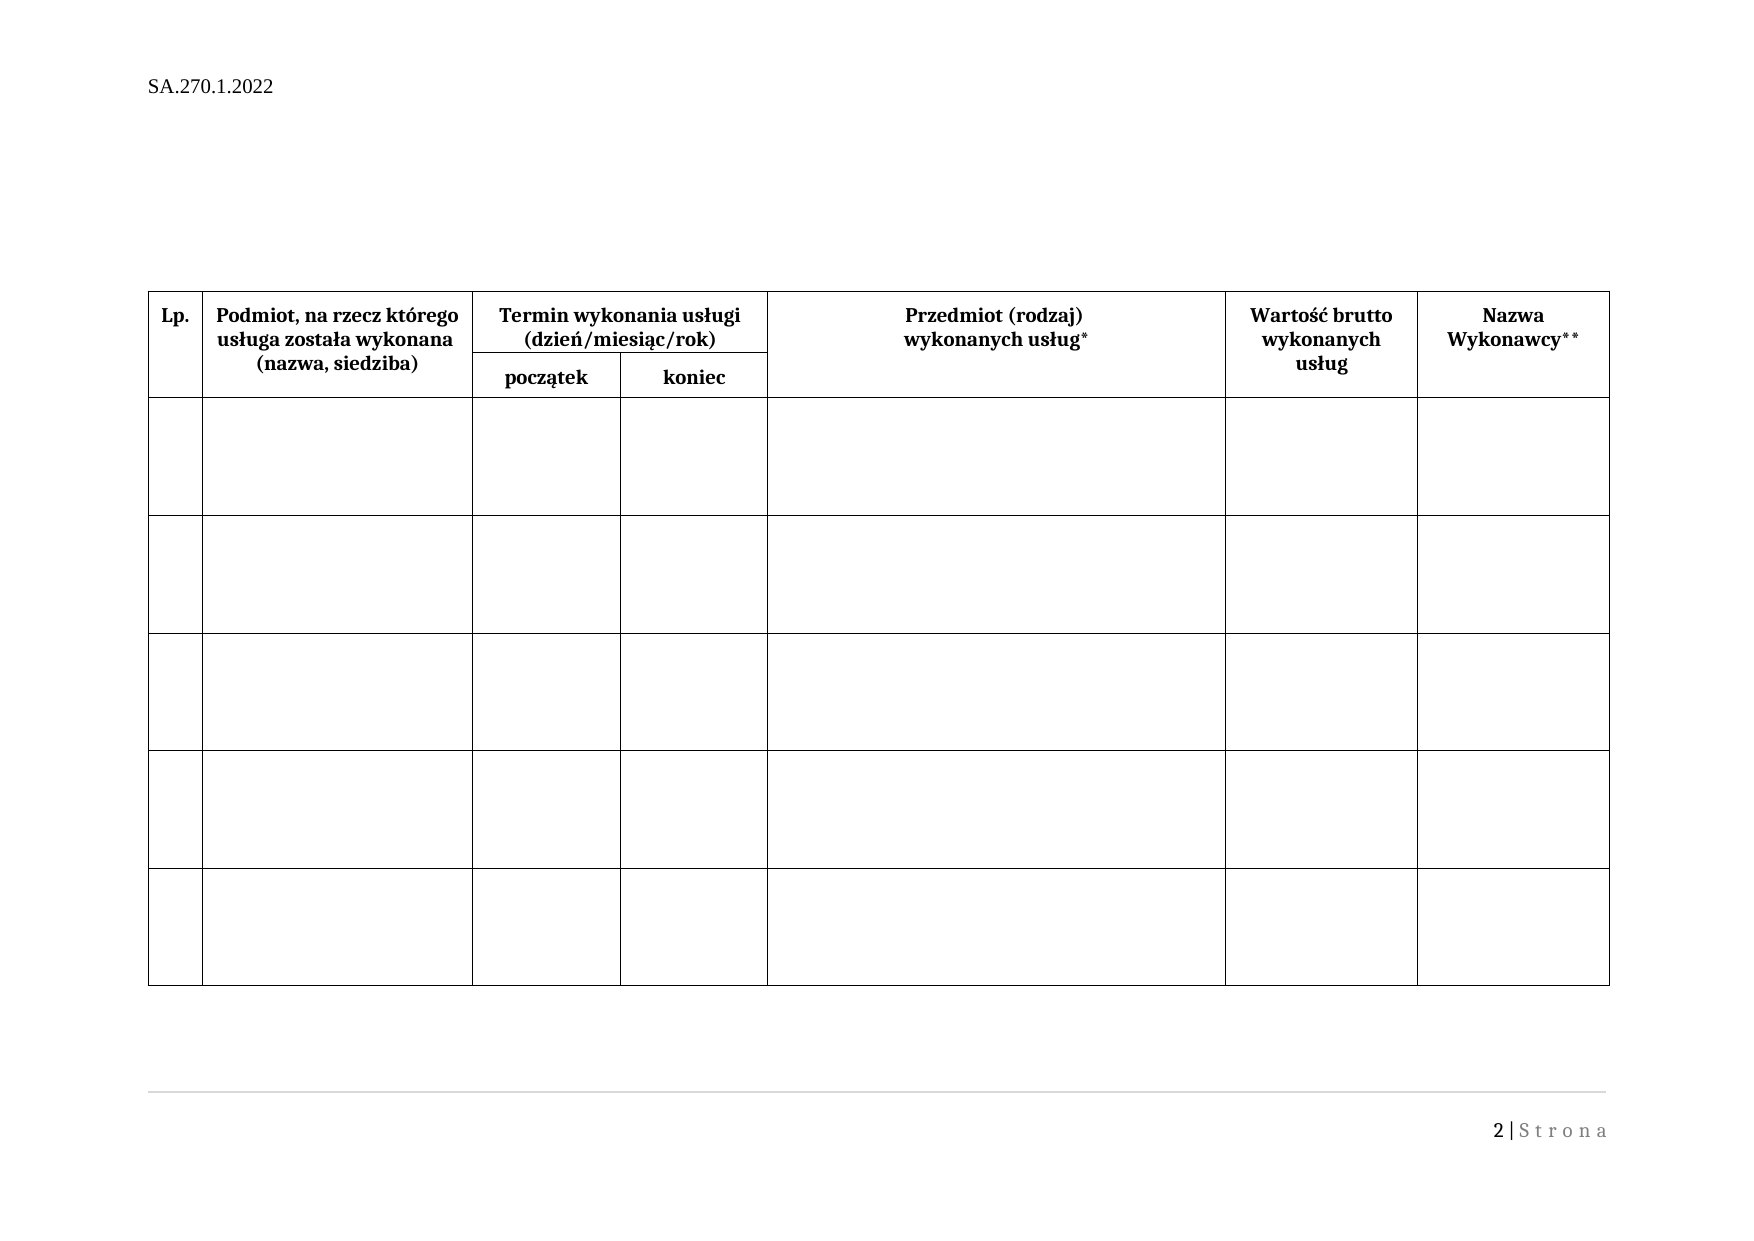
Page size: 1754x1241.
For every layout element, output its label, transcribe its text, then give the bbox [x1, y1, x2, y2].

table_cell [768, 398, 1225, 515]
table_cell [203, 869, 472, 985]
table_cell [473, 516, 620, 632]
table_header Termin wykonania usługi (dzień/miesiąc/rok) [473, 292, 767, 352]
table_cell [1226, 869, 1417, 985]
table_cell [1418, 634, 1609, 750]
table_cell [768, 751, 1225, 868]
table_cell [621, 869, 767, 985]
table_cell [1226, 751, 1417, 868]
table_cell [149, 869, 202, 985]
table_cell [621, 751, 767, 868]
table_cell [621, 634, 767, 750]
table_cell [1226, 634, 1417, 750]
table_cell [473, 751, 620, 868]
table_cell [149, 516, 202, 632]
table_cell [473, 634, 620, 750]
table_header Podmiot, na rzecz którego usługa została wykonana (nazwa, siedziba) [203, 292, 472, 397]
table_cell [768, 516, 1225, 632]
table_cell [1418, 516, 1609, 632]
table_cell [1418, 398, 1609, 515]
table_cell koniec [621, 353, 767, 397]
table_cell [149, 398, 202, 515]
table_cell [768, 634, 1225, 750]
table_cell [203, 398, 472, 515]
table_cell [149, 634, 202, 750]
table_cell [621, 516, 767, 632]
table_header Przedmiot (rodzaj) wykonanych usług* [768, 292, 1225, 397]
table_cell [203, 634, 472, 750]
table_cell [1226, 398, 1417, 515]
table_cell [1418, 751, 1609, 868]
table_cell [621, 398, 767, 515]
table_cell [473, 398, 620, 515]
table_cell [203, 516, 472, 632]
table_header Nazwa Wykonawcy** [1418, 292, 1609, 397]
table_cell [149, 751, 202, 868]
table_header Lp. [149, 292, 202, 397]
table_cell [203, 751, 472, 868]
table_cell [1418, 869, 1609, 985]
table_cell [473, 869, 620, 985]
table_cell [768, 869, 1225, 985]
table_cell [1226, 516, 1417, 632]
table_header Wartość brutto wykonanych usług [1226, 292, 1417, 397]
table_cell początek [473, 353, 620, 397]
